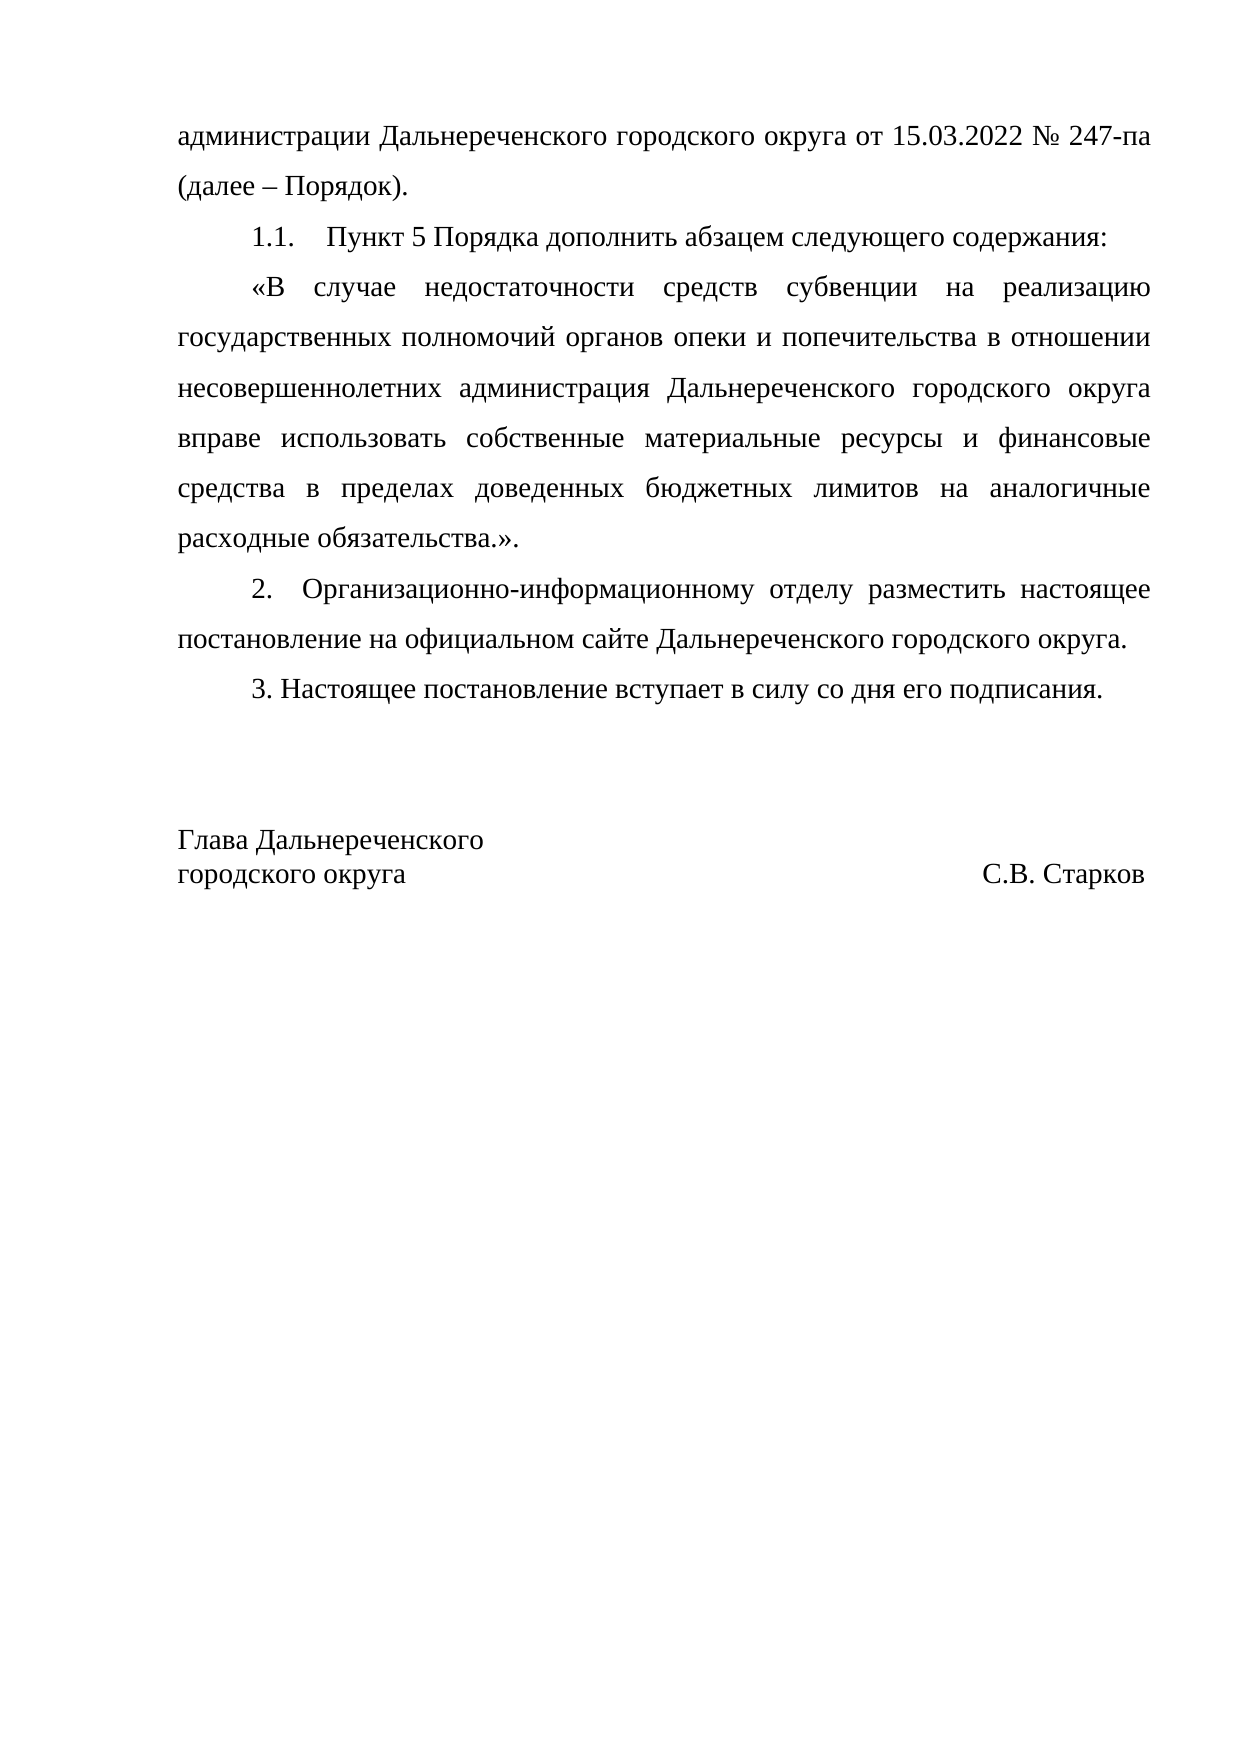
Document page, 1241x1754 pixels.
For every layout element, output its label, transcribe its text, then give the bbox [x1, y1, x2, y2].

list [177, 118, 1152, 202]
text 3. Настоящее постановление вступает в силу со дня его подписания. [177, 672, 1152, 705]
text Глава Дальнереченского [177, 822, 1152, 856]
text «В случае недостаточности средств субвенции на реализацию государственных полномочий органов опеки и попечительства в отношении несовершеннолетних администрация Дальнереченского городского округа вправе использовать собственные материальные ресурсы и финансовые средства в пределах доведенных бюджетных лимитов на аналогичные расходные обязательства.». [177, 269, 1152, 554]
text 2. Организационно-информационному отделу разместить настоящее постановление на официальном сайте Дальнереченского городского округа. [177, 571, 1152, 655]
list Пункт 5 Порядка дополнить абзацем следующего содержания: [251, 219, 1152, 252]
text городского округа С.В. Старков [177, 856, 1152, 889]
